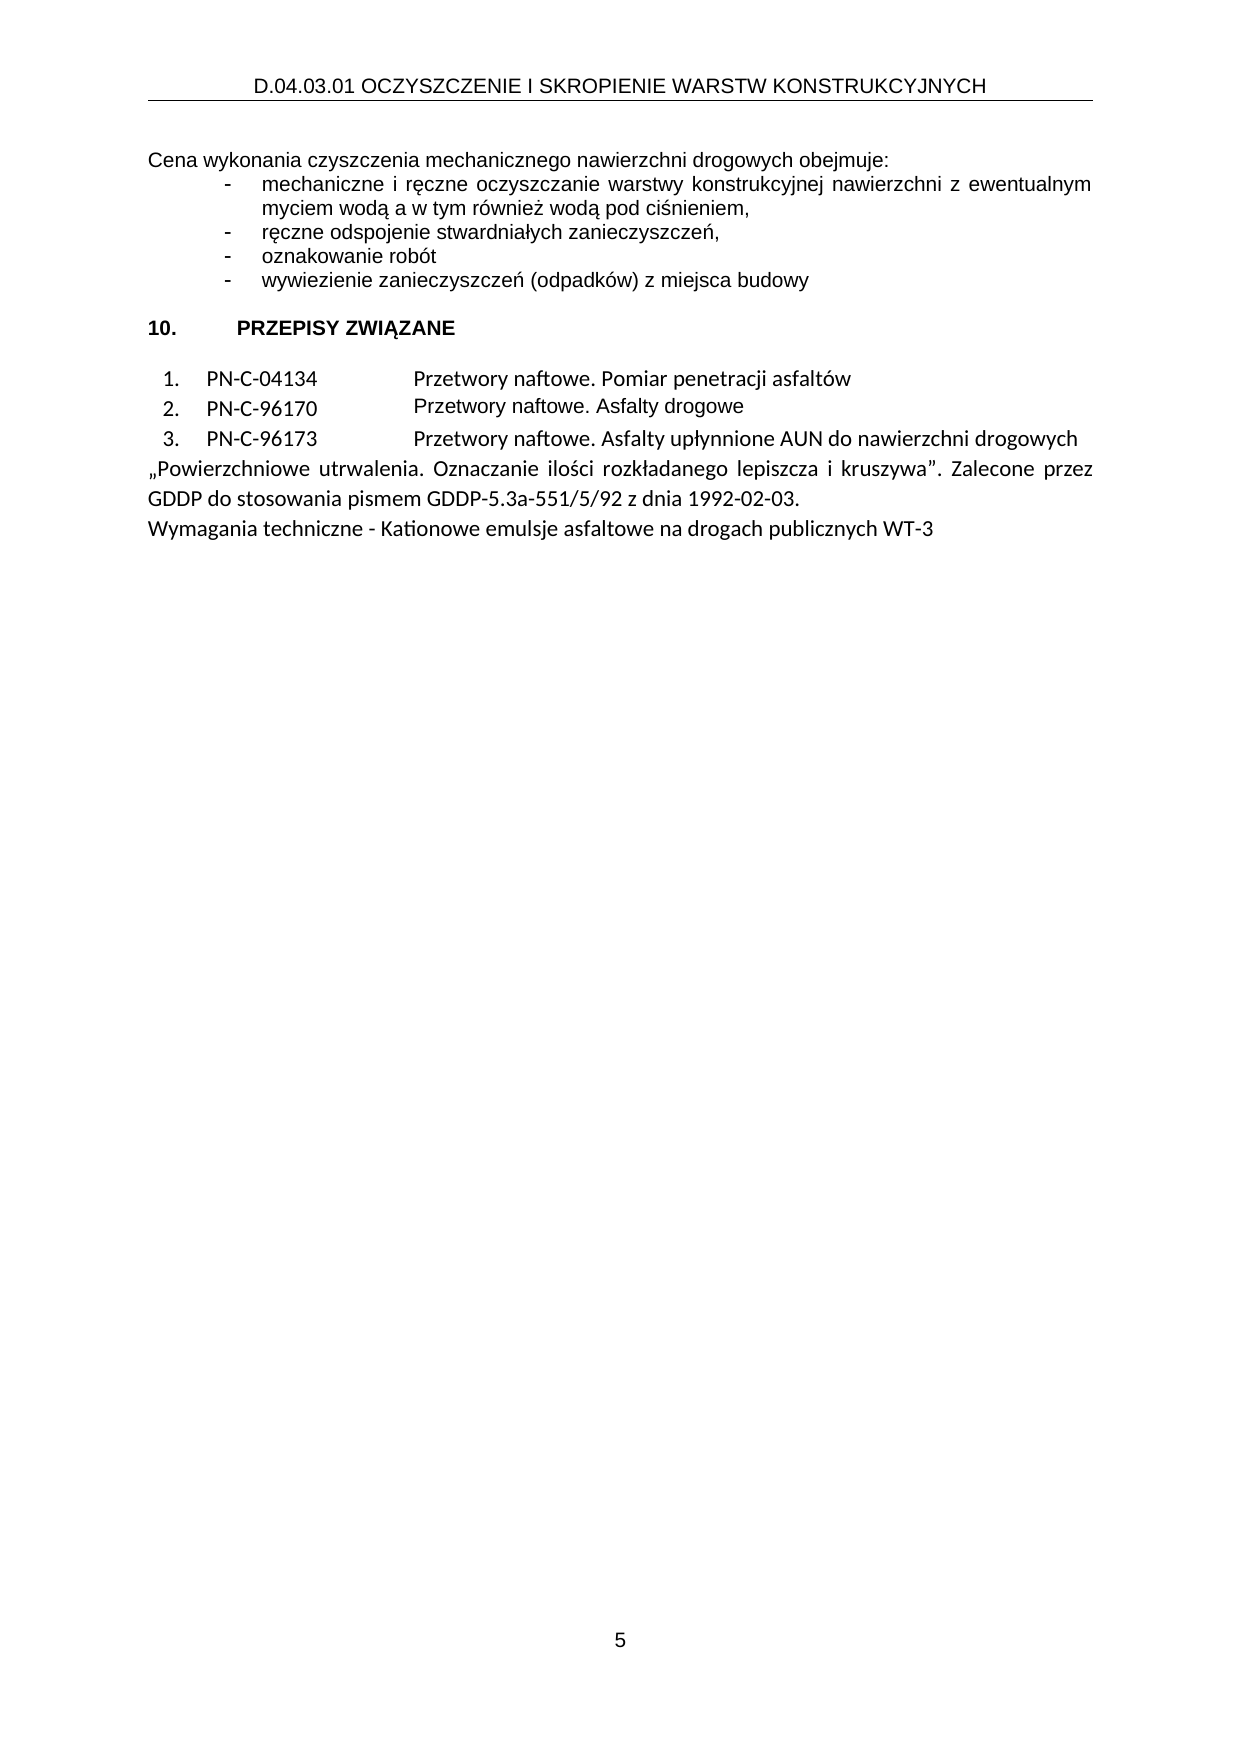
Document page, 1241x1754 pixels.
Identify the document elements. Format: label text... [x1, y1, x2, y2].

text Cena wykonania czyszczenia mechanicznego nawierzchni drogowych obejmuje: [148, 148, 1093, 172]
text Wymagania techniczne - Kationowe emulsje asfaltowe na drogach publicznych WT-3 [148, 514, 1093, 542]
table_header 1. [155, 364, 199, 394]
table_cell 2. [155, 394, 199, 424]
list Przepisy związane [148, 316, 1093, 340]
table_header PN-C-04134 [199, 364, 406, 394]
list wywiezienie zanieczyszczeń (odpadków) z miejsca budowy [224, 268, 1093, 292]
text „Powierzchniowe utrwalenia. Oznaczanie ilości rozkładanego lepiszcza i kruszywa”. Zalecone przez GDDP do stosowania pismem GDDP-5.3a-551/5/92 z dnia 1992-02-03. [148, 454, 1093, 512]
list mechaniczne i ręczne oczyszczanie warstwy konstrukcyjnej nawierzchni z ewentualnym myciem wodą a w tym również wodą pod ciśnieniem, [224, 172, 1093, 219]
list oznakowanie robót [224, 244, 1093, 268]
table_header Przetwory naftowe. Pomiar penetracji asfaltów [406, 364, 1115, 394]
table_cell PN-C-96173 [199, 424, 406, 454]
table_cell 3. [155, 424, 199, 454]
list ręczne odspojenie stwardniałych zanieczyszczeń, [224, 219, 1093, 244]
table_cell Przetwory naftowe. Asfalty upłynnione AUN do nawierzchni drogowych [406, 424, 1115, 454]
table_cell PN-C-96170 [199, 394, 406, 424]
table_cell Przetwory naftowe. Asfalty drogowe [406, 394, 1115, 424]
